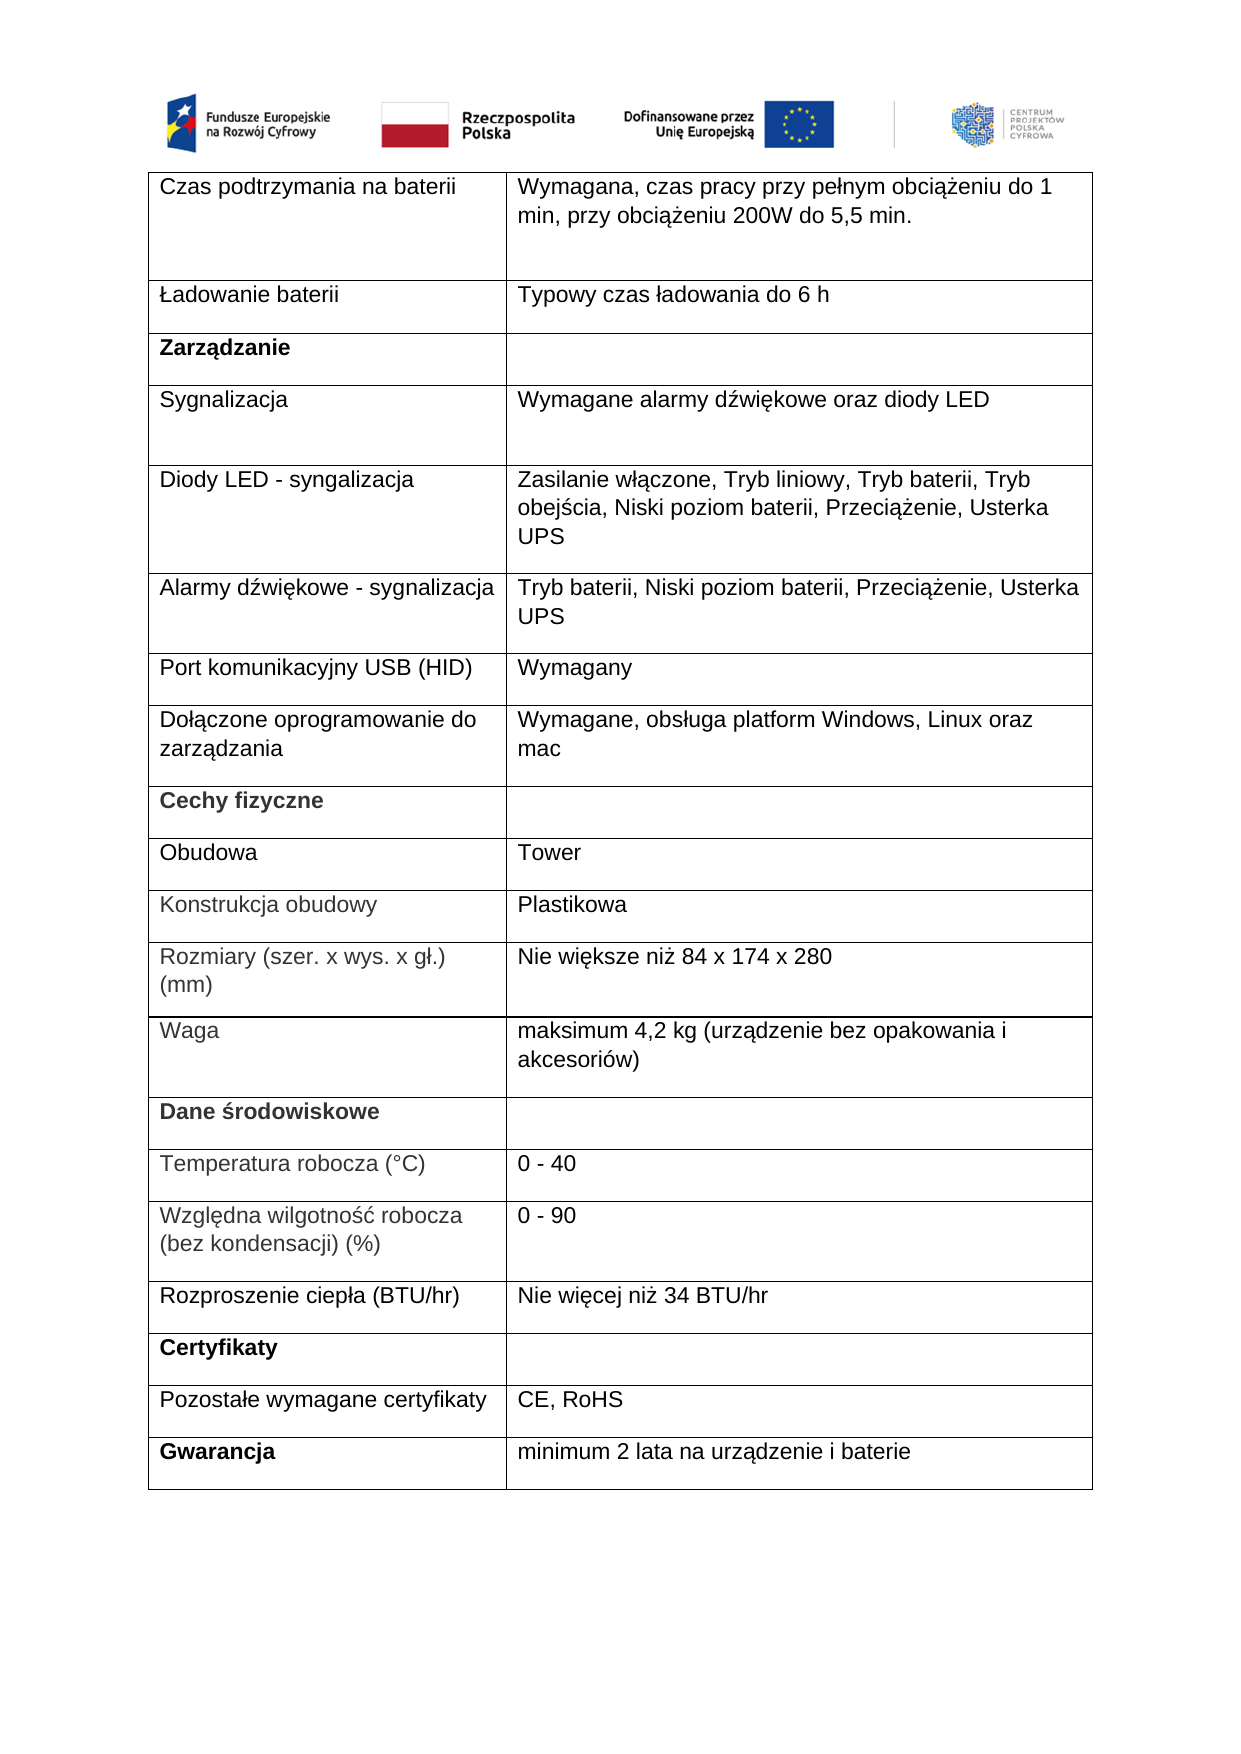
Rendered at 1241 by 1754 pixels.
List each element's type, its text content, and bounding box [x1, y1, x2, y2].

table_cell [507, 1334, 1092, 1385]
table_cell Względna wilgotność robocza (bez kondensacji) (%) [149, 1202, 506, 1281]
table_cell Czas podtrzymania na baterii [149, 173, 506, 280]
table_cell Nie większe niż 84 x 174 x 280 [507, 943, 1092, 1016]
table_cell Waga [149, 1018, 506, 1097]
table_cell 0 - 90 [507, 1202, 1092, 1281]
table_cell Gwarancja [149, 1438, 506, 1489]
table_cell Nie więcej niż 34 BTU/hr [507, 1282, 1092, 1333]
table_cell Rozproszenie ciepła (BTU/hr) [149, 1282, 506, 1333]
table_cell Zasilanie włączone, Tryb liniowy, Tryb baterii, Tryb obejścia, Niski poziom baterii, Przeciążenie, Usterka UPS [507, 466, 1092, 573]
table_cell Ładowanie baterii [149, 281, 506, 332]
table_cell [507, 1098, 1092, 1149]
table_cell Dane środowiskowe [149, 1098, 506, 1149]
table_cell [507, 787, 1092, 838]
picture [147, 73, 1093, 172]
table_cell Rozmiary (szer. x wys. x gł.) (mm) [149, 943, 506, 1016]
table_cell Zarządzanie [149, 334, 506, 384]
table_cell Temperatura robocza (°C) [149, 1150, 506, 1201]
table_cell CE, RoHS [507, 1386, 1092, 1437]
table_cell 0 - 40 [507, 1150, 1092, 1201]
table_cell Tower [507, 839, 1092, 890]
table_cell Pozostałe wymagane certyfikaty [149, 1386, 506, 1437]
table_cell [507, 334, 1092, 384]
table_cell Typowy czas ładowania do 6 h [507, 281, 1092, 332]
table_cell minimum 2 lata na urządzenie i baterie [507, 1438, 1092, 1489]
table_cell Obudowa [149, 839, 506, 890]
table_cell Alarmy dźwiękowe - sygnalizacja [149, 574, 506, 653]
table_cell maksimum 4,2 kg (urządzenie bez opakowania i akcesoriów) [507, 1018, 1092, 1097]
table_cell Port komunikacyjny USB (HID) [149, 654, 506, 705]
table_cell Plastikowa [507, 891, 1092, 942]
table_cell Certyfikaty [149, 1334, 506, 1385]
table_cell Wymagane alarmy dźwiękowe oraz diody LED [507, 386, 1092, 465]
table_cell Tryb baterii, Niski poziom baterii, Przeciążenie, Usterka UPS [507, 574, 1092, 653]
table_cell Cechy fizyczne [149, 787, 506, 838]
table_cell Wymagane, obsługa platform Windows, Linux oraz mac [507, 706, 1092, 786]
table_cell Sygnalizacja [149, 386, 506, 465]
table_cell Wymagana, czas pracy przy pełnym obciążeniu do 1 min, przy obciążeniu 200W do 5,5 min. [507, 173, 1092, 280]
table_cell Diody LED - syngalizacja [149, 466, 506, 573]
table_cell Konstrukcja obudowy [149, 891, 506, 942]
table_cell Dołączone oprogramowanie do zarządzania [149, 706, 506, 786]
table_cell Wymagany [507, 654, 1092, 705]
